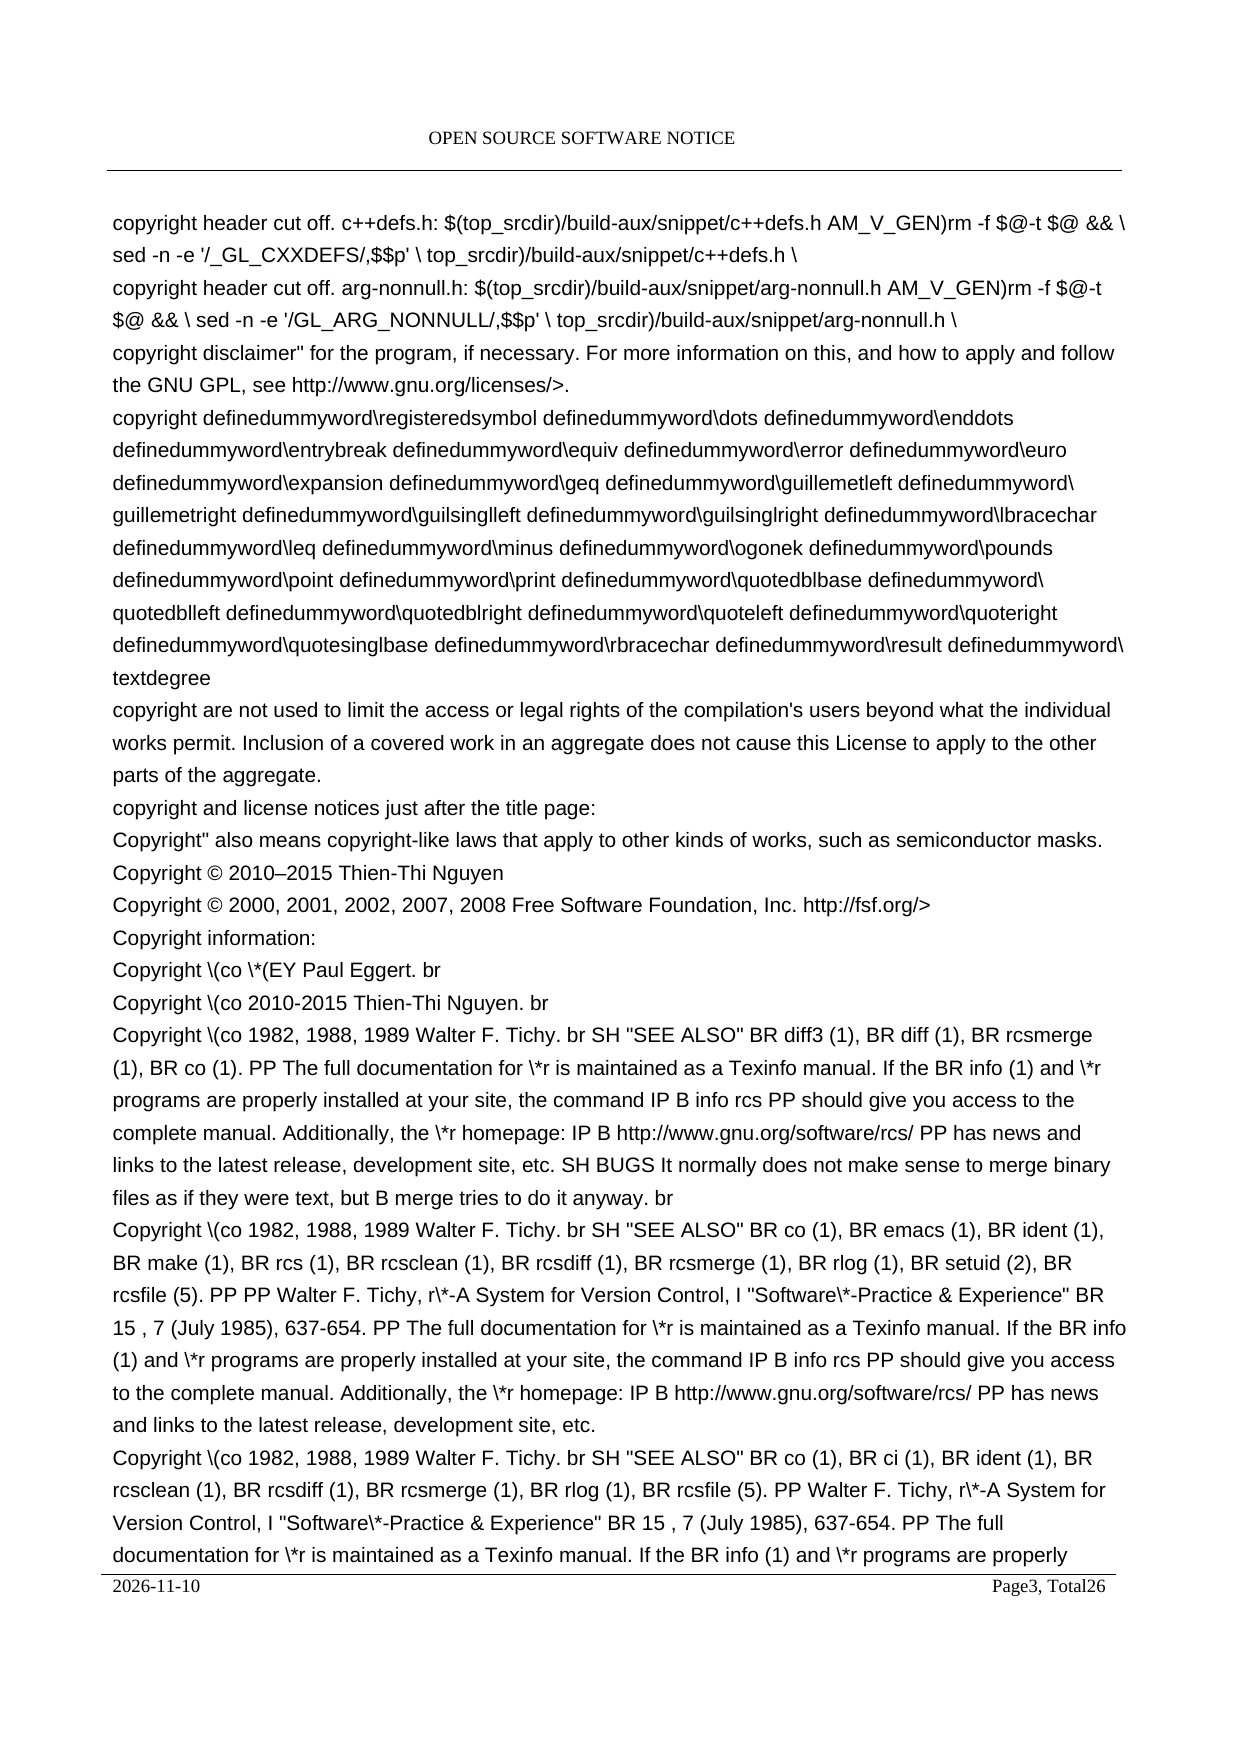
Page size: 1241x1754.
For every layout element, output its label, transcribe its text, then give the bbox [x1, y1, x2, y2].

text copyright and license notices just after the title page: [112, 791, 1128, 824]
text copyright definedummyword\registeredsymbol definedummyword\dots definedummyword\enddots definedummyword\entrybreak definedummyword\equiv definedummyword\error definedummyword\euro definedummyword\expansion definedummyword\geq definedummyword\guillemetleft definedummyword\guillemetright definedummyword\guilsinglleft definedummyword\guilsinglright definedummyword\lbracechar definedummyword\leq definedummyword\minus definedummyword\ogonek definedummyword\pounds definedummyword\point definedummyword\print definedummyword\quotedblbase definedummyword\quotedblleft definedummyword\quotedblright definedummyword\quoteleft definedummyword\quoteright definedummyword\quotesinglbase definedummyword\rbracechar definedummyword\result definedummyword\textdegree [112, 401, 1128, 694]
text copyright are not used to limit the access or legal rights of the compilation's users beyond what the individual works permit. Inclusion of a covered work in an aggregate does not cause this License to apply to the other parts of the aggregate. [112, 694, 1128, 791]
text Copyright © 2000, 2001, 2002, 2007, 2008 Free Software Foundation, Inc. http://fsf.org/> [112, 889, 1128, 921]
text Copyright \(co 1982, 1988, 1989 Walter F. Tichy. br SH "SEE ALSO" BR diff3 (1), BR diff (1), BR rcsmerge (1), BR co (1). PP The full documentation for \*r is maintained as a Texinfo manual. If the BR info (1) and \*r programs are properly installed at your site, the command IP B info rcs PP should give you access to the complete manual. Additionally, the \*r homepage: IP B http://www.gnu.org/software/rcs/ PP has news and links to the latest release, development site, etc. SH BUGS It normally does not make sense to merge binary files as if they were text, but B merge tries to do it anyway. br [112, 1019, 1128, 1214]
text Copyright \(co \*(EY Paul Eggert. br [112, 954, 1128, 986]
text Copyright \(co 1982, 1988, 1989 Walter F. Tichy. br SH "SEE ALSO" BR co (1), BR emacs (1), BR ident (1), BR make (1), BR rcs (1), BR rcsclean (1), BR rcsdiff (1), BR rcsmerge (1), BR rlog (1), BR setuid (2), BR rcsfile (5). PP PP Walter F. Tichy, r\*-A System for Version Control, I "Software\*-Practice & Experience" BR 15 , 7 (July 1985), 637-654. PP The full documentation for \*r is maintained as a Texinfo manual. If the BR info (1) and \*r programs are properly installed at your site, the command IP B info rcs PP should give you access to the complete manual. Additionally, the \*r homepage: IP B http://www.gnu.org/software/rcs/ PP has news and links to the latest release, development site, etc. [112, 1214, 1128, 1441]
text Copyright information: [112, 921, 1128, 954]
text Copyright" also means copyright-like laws that apply to other kinds of works, such as semiconductor masks. [112, 824, 1128, 856]
text copyright header cut off. c++defs.h: $(top_srcdir)/build-aux/snippet/c++defs.h AM_V_GEN)rm -f $@-t $@ && \ sed -n -e '/_GL_CXXDEFS/,$$p' \ top_srcdir)/build-aux/snippet/c++defs.h \ [112, 206, 1128, 271]
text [112, 1441, 1128, 1571]
text copyright disclaimer" for the program, if necessary. For more information on this, and how to apply and follow the GNU GPL, see http://www.gnu.org/licenses/>. [112, 336, 1128, 401]
text Copyright \(co 2010-2015 Thien-Thi Nguyen. br [112, 986, 1128, 1019]
text copyright header cut off. arg-nonnull.h: $(top_srcdir)/build-aux/snippet/arg-nonnull.h AM_V_GEN)rm -f $@-t $@ && \ sed -n -e '/GL_ARG_NONNULL/,$$p' \ top_srcdir)/build-aux/snippet/arg-nonnull.h \ [112, 271, 1128, 336]
text Copyright © 2010–2015 Thien-Thi Nguyen [112, 856, 1128, 889]
